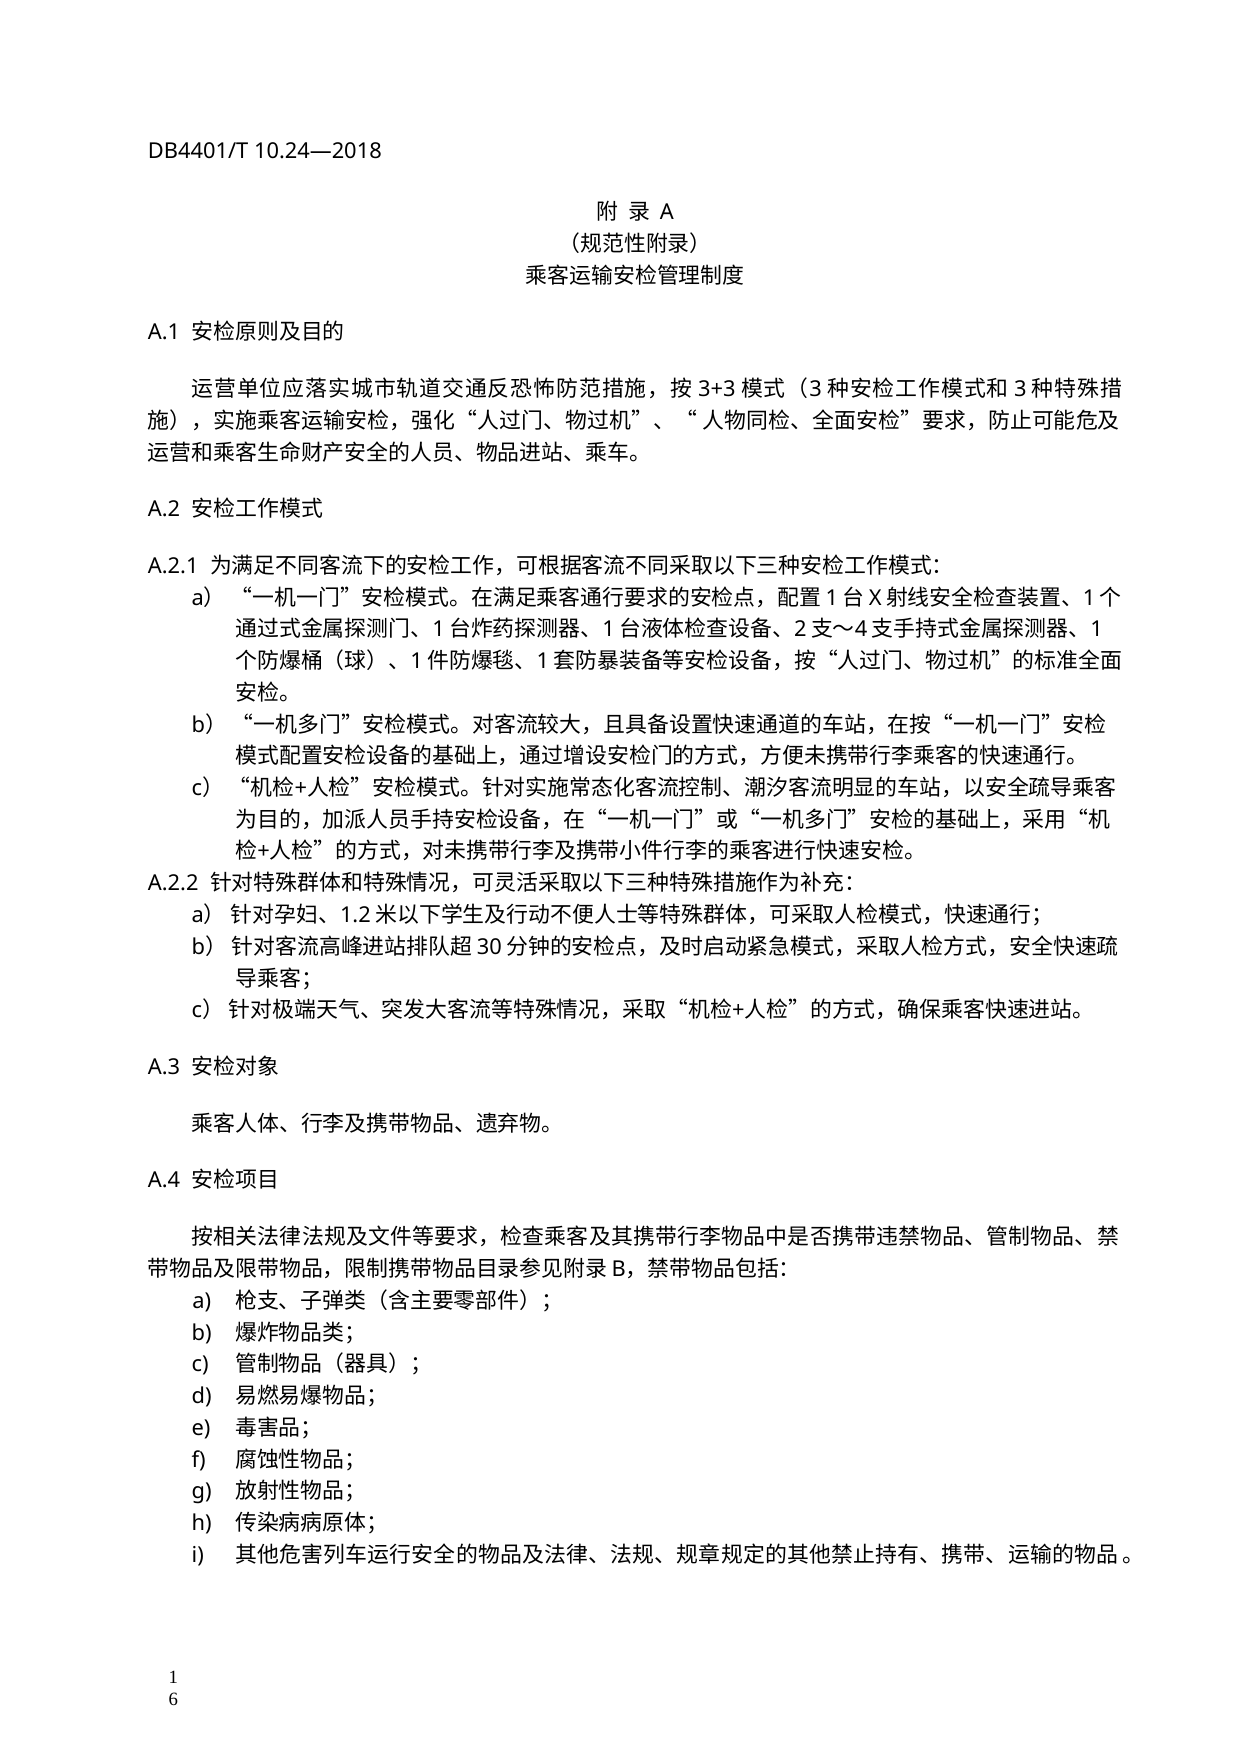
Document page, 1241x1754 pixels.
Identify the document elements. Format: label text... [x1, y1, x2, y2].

list 易燃易爆物品； [191, 1378, 1122, 1410]
text A.2.2 针对特殊群体和特殊情况，可灵活采取以下三种特殊措施作为补充： [148, 865, 1122, 897]
text 运营单位应落实城市轨道交通反恐怖防范措施，按3+3模式（3种安检工作模式和3种特殊措施），实施乘客运输安检，强化“人过门、物过机”、“ 人物同检、全面安检”要求，防止可能危及运营和乘客生命财产安全的人员、物品进站、乘车。 [148, 371, 1122, 466]
text A.4 安检项目 [148, 1162, 1122, 1194]
text A.2.1 为满足不同客流下的安检工作，可根据客流不同采取以下三种安检工作模式： [148, 548, 1122, 580]
list 毒害品； [191, 1410, 1122, 1442]
list 枪支、子弹类（含主要零部件）； [192, 1283, 1122, 1314]
text A.3 安检对象 [148, 1049, 1122, 1081]
list 腐蚀性物品； [191, 1442, 1122, 1473]
list 其他危害列车运行安全的物品及法律、法规、规章规定的其他禁止持有、携带、运输的物品。 [191, 1537, 1122, 1594]
text A.1 安检原则及目的 [148, 314, 1122, 346]
list 管制物品（器具）； [191, 1346, 1122, 1378]
text c） “机检+人检”安检模式。针对实施常态化客流控制、潮汐客流明显的车站，以安全疏导乘客为目的，加派人员手持安检设备，在“一机一门”或“一机多门”安检的基础上，采用“机检+人检”的方式，对未携带行李及携带小件行李的乘客进行快速安检。 [191, 770, 1122, 865]
text （规范性附录） 乘客运输安检管理制度 [148, 226, 1122, 289]
text a） 针对孕妇、1.2米以下学生及行动不便人士等特殊群体，可采取人检模式，快速通行； [191, 897, 1122, 929]
text a） “一机一门”安检模式。在满足乘客通行要求的安检点，配置1台X射线安全检查装置、1个通过式金属探测门、1台炸药探测器、1台液体检查设备、2支～4支手持式金属探测器、1个防爆桶（球）、1件防爆毯、1套防暴装备等安检设备，按“人过门、物过机”的标准全面安检。 [191, 580, 1122, 707]
text c） 针对极端天气、突发大客流等特殊情况，采取“机检+人检”的方式，确保乘客快速进站。 [191, 992, 1122, 1024]
list 传染病病原体； [191, 1505, 1122, 1537]
list 爆炸物品类； [191, 1314, 1122, 1346]
text 按相关法律法规及文件等要求，检查乘客及其携带行李物品中是否携带违禁物品、管制物品、禁带物品及限带物品，限制携带物品目录参见附录B，禁带物品包括： [148, 1219, 1122, 1283]
text 附 录 A [148, 194, 1122, 226]
list 放射性物品； [191, 1473, 1122, 1505]
text b） “一机多门”安检模式。对客流较大，且具备设置快速通道的车站，在按“一机一门”安检模式配置安检设备的基础上，通过增设安检门的方式，方便未携带行李乘客的快速通行。 [191, 707, 1122, 770]
text A.2 安检工作模式 [148, 491, 1122, 523]
text b） 针对客流高峰进站排队超30分钟的安检点，及时启动紧急模式，采取人检方式，安全快速疏导乘客； [191, 929, 1122, 992]
text 乘客人体、行李及携带物品、遗弃物。 [148, 1106, 1122, 1137]
